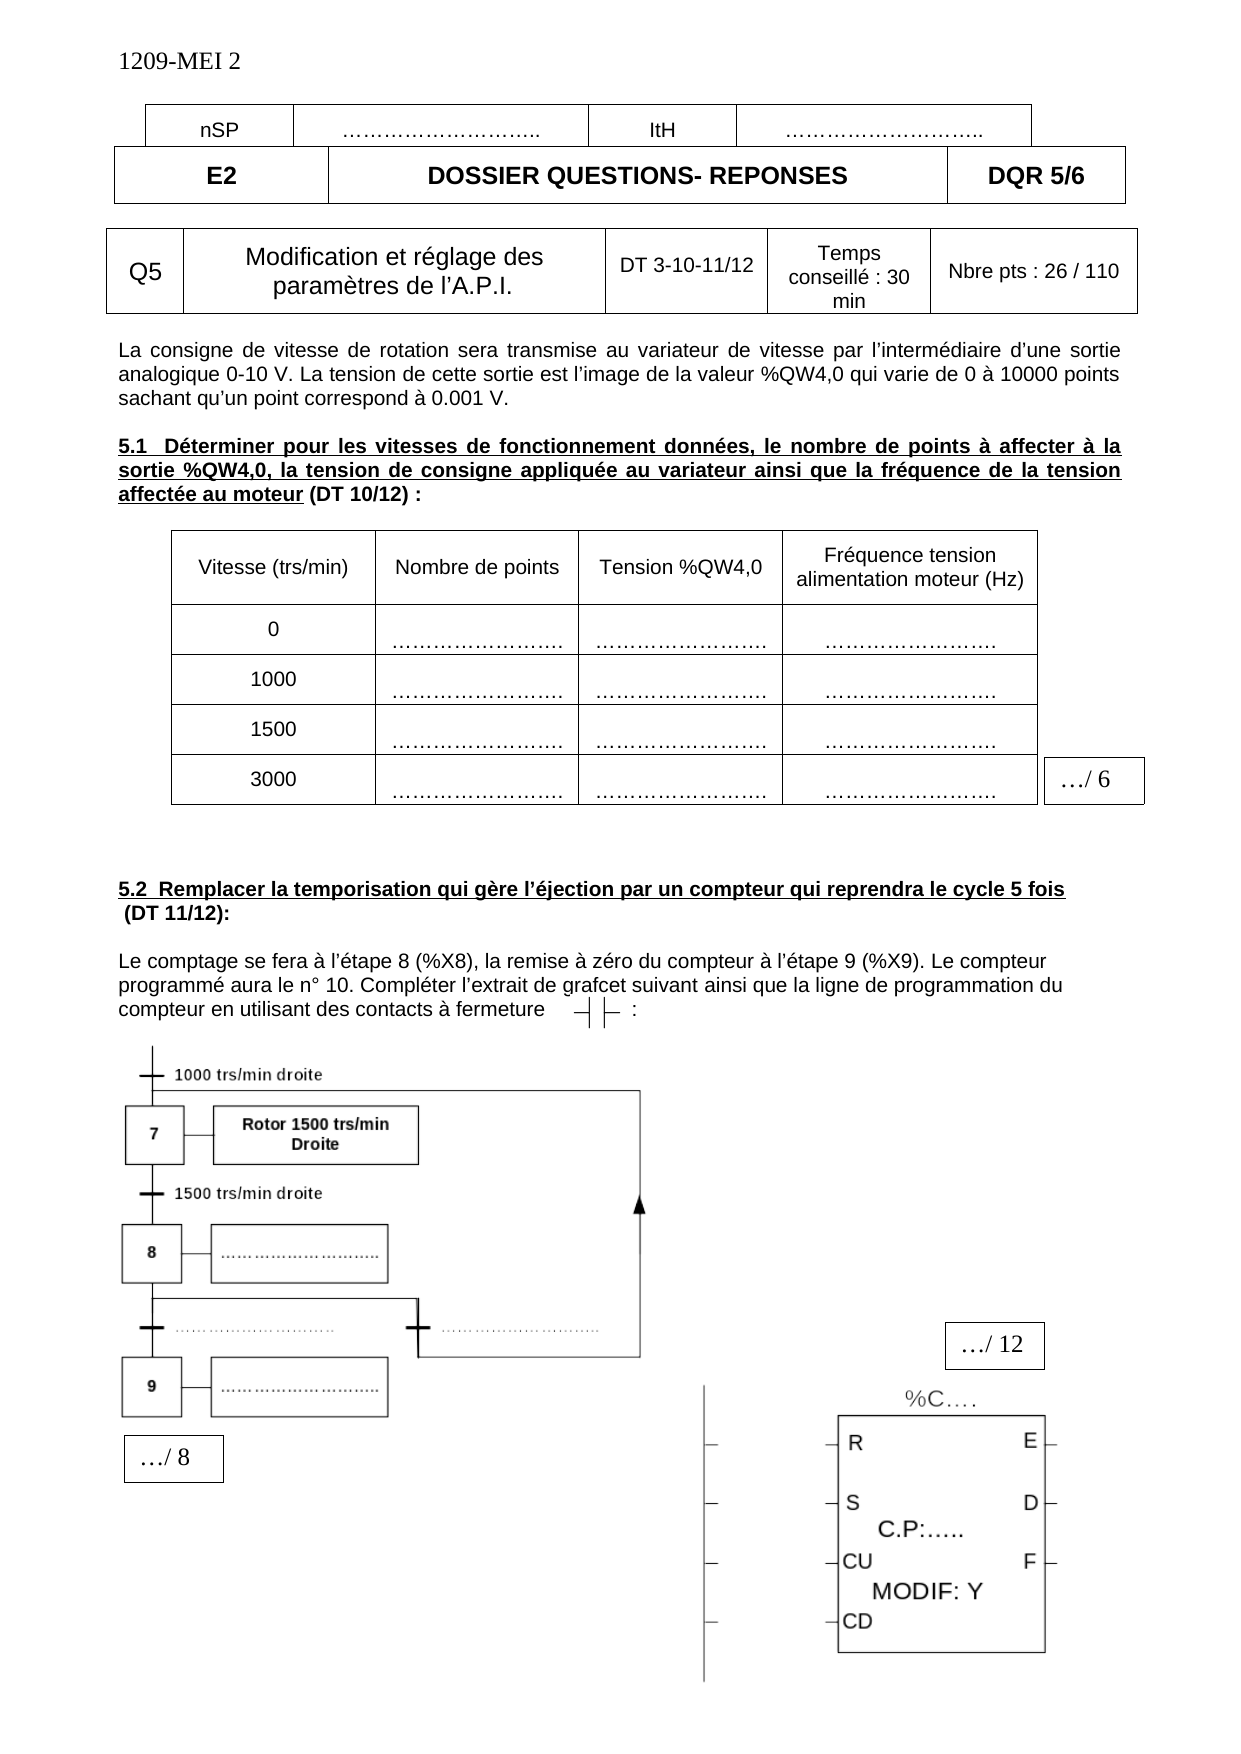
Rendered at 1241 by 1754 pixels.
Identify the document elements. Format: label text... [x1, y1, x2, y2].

table_cell ……………………. [783, 655, 1037, 704]
table_header Modification et réglage des paramètres de l’A.P.I. [184, 229, 605, 313]
text La consigne de vitesse de rotation sera transmise au variateur de vitesse par l’intermédiaire d’une sortie analogique 0-10 V. La tension de cette sortie est l’image de la valeur %QW4,0 qui varie de 0 à 10000 points sachant qu’un point correspond à 0.001 V. [118, 338, 1122, 410]
table_header Fréquence tension alimentation moteur (Hz) [783, 531, 1037, 604]
table_cell ……………………. [783, 605, 1037, 654]
table_cell ……………………….. [737, 105, 1031, 146]
text 5.1 Déterminer pour les vitesses de fonctionnement données, le nombre de points à affecter à la sortie %QW4,0, la tension de consigne appliquée au variateur ainsi que la fréquence de la tension affectée au moteur (DT 10/12) : [118, 434, 1122, 455]
table_cell ……………………. [376, 755, 578, 804]
table_header Temps conseillé : 30 min [768, 229, 930, 313]
table_cell 0 [172, 605, 375, 654]
text 5.2 Remplacer la temporisation qui gère l’éjection par un compteur qui reprendra le cycle 5 fois [118, 877, 1122, 901]
text 5.1 Déterminer pour les vitesses de fonctionnement données, le nombre de points à affecter à la sortie %QW4,0, la tension de consigne appliquée au variateur ainsi que la fréquence de la tension affectée au moteur (DT 10/12) : [118, 480, 1122, 506]
table_cell 1000 [172, 655, 375, 704]
text Le comptage se fera à l’étape 8 (%X8), la remise à zéro du compteur à l’étape 9 (%X9). Le compteur programmé aura le n° 10. Compléter l’extrait de grafcet suivant ainsi que la ligne de programmation du compteur en utilisant des contacts à fermeture : [118, 949, 1122, 1021]
table_cell DQR 5/6 [948, 147, 1125, 203]
table_header Tension %QW4,0 [579, 531, 782, 604]
table_cell ……………………….. [294, 105, 588, 146]
table_header Q5 [107, 229, 183, 313]
table_cell ……………………. [376, 655, 578, 704]
table_cell ItH [589, 105, 736, 146]
table_cell nSP [146, 105, 293, 146]
table_cell ……………………. [783, 755, 1037, 804]
table_cell 1500 [172, 705, 375, 754]
table_cell ……………………. [579, 705, 782, 754]
table_cell ……………………. [579, 605, 782, 654]
table_header DT 3-10-11/12 [606, 229, 767, 313]
table_cell ……………………. [579, 755, 782, 804]
text (DT 11/12): [118, 901, 1122, 925]
table_cell ……………………. [579, 655, 782, 704]
table_cell E2 [115, 147, 328, 203]
table_cell ……………………. [376, 605, 578, 654]
table_header Nombre de points [376, 531, 578, 604]
table_header Vitesse (trs/min) [172, 531, 375, 604]
table_cell 3000 [172, 755, 375, 804]
table_cell ……………………. [376, 705, 578, 754]
table_cell DOSSIER QUESTIONS- REPONSES [329, 147, 947, 203]
table_header Nbre pts : 26 / 110 [931, 229, 1137, 313]
table_cell ……………………. [783, 705, 1037, 754]
text 5.1 Déterminer pour les vitesses de fonctionnement données, le nombre de points à affecter à la sortie %QW4,0, la tension de consigne appliquée au variateur ainsi que la fréquence de la tension affectée au moteur (DT 10/12) : [118, 456, 1122, 479]
